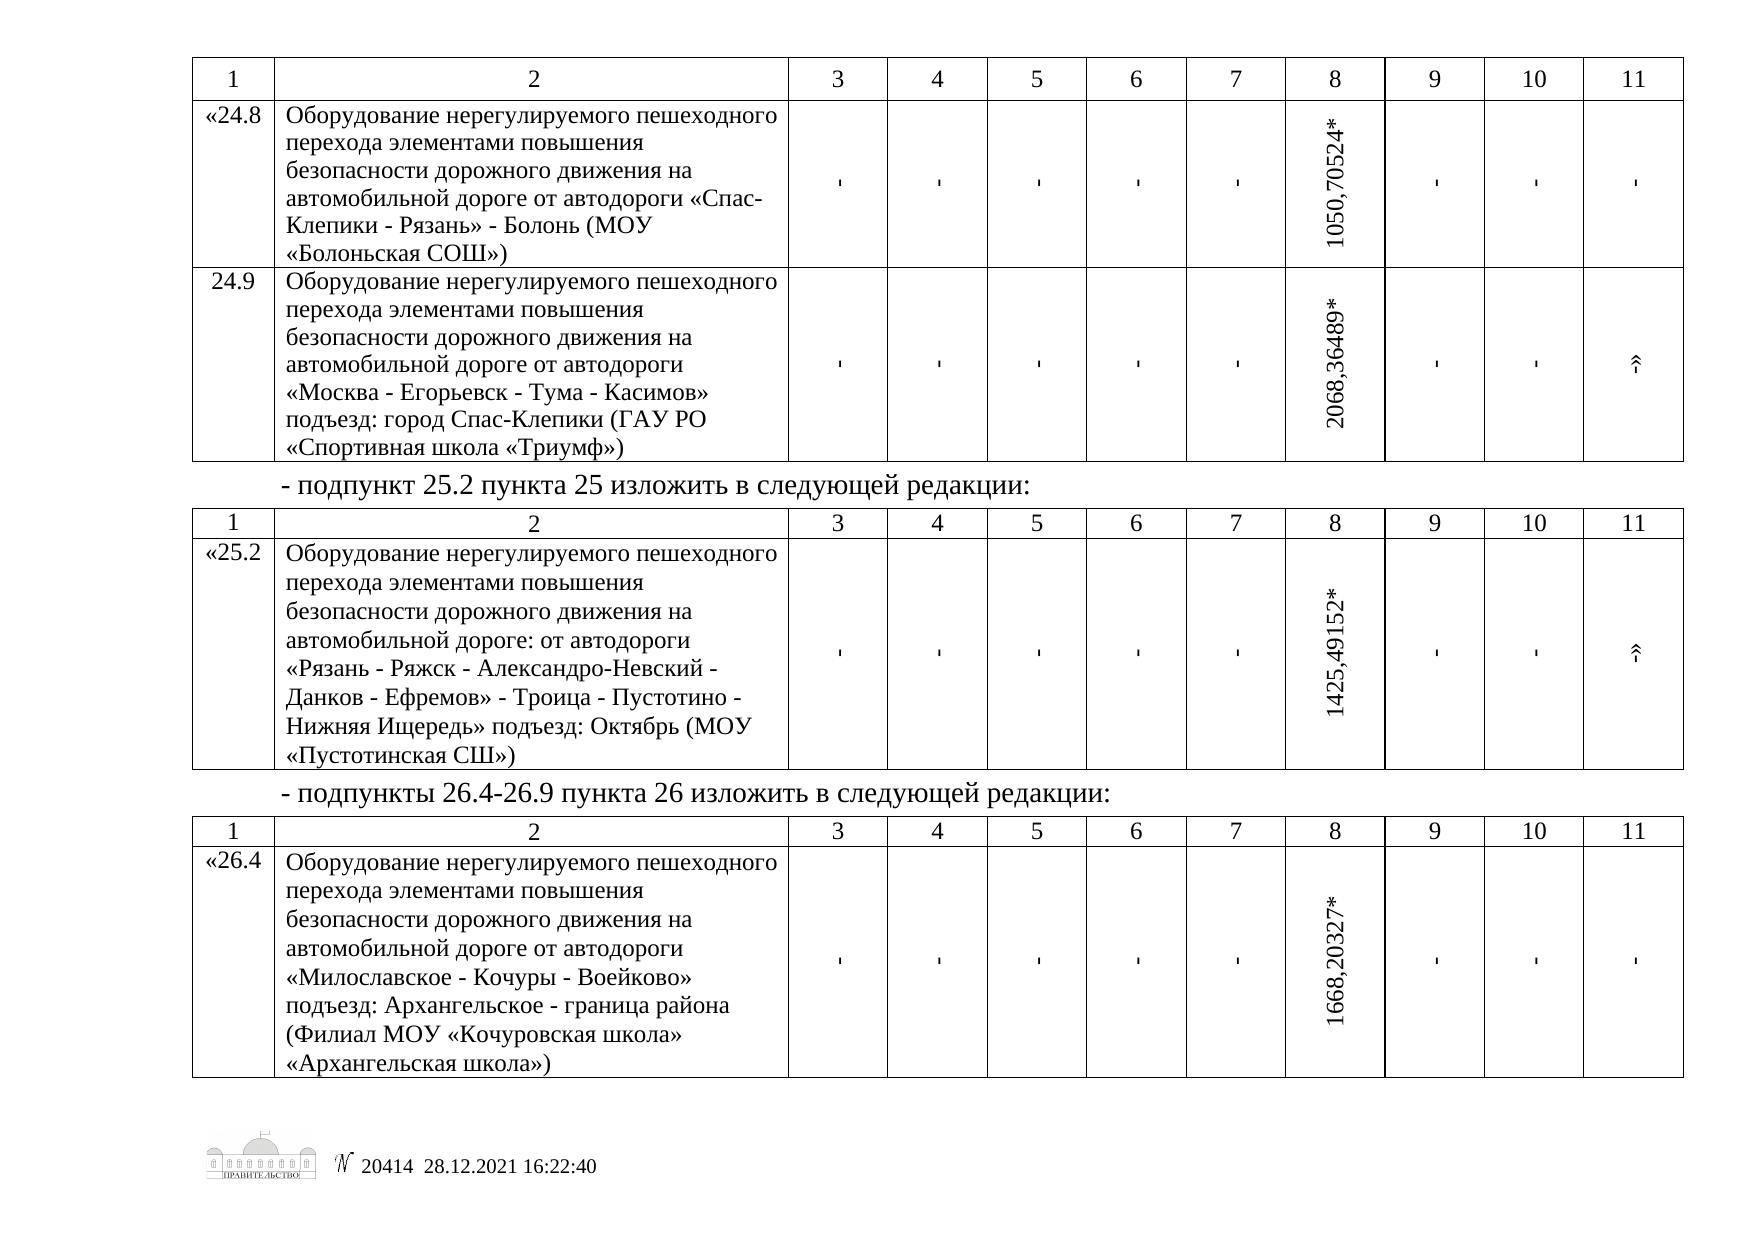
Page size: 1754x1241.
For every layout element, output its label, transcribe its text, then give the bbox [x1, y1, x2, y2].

table_header 7 [1187, 509, 1285, 537]
table_cell - [1485, 268, 1583, 461]
table_header 3 [789, 817, 887, 846]
table_cell «25.2 [193, 539, 274, 768]
table_header 2 [275, 509, 788, 537]
table_cell 1668,20327* [1286, 847, 1384, 1077]
table_header 7 [1187, 817, 1285, 846]
table_header 5 [988, 817, 1086, 846]
table_cell 1425,49152* [1286, 539, 1384, 768]
picture [330, 1150, 358, 1174]
table_header 8 [1286, 817, 1384, 846]
table_cell - [1087, 539, 1186, 768]
table_cell -» [1584, 268, 1683, 461]
table_cell «26.4 [193, 847, 274, 1077]
table_cell - [1087, 847, 1186, 1077]
table_header 6 [1087, 58, 1186, 100]
table_header 2 [275, 817, 788, 846]
table_cell - [1584, 847, 1683, 1077]
table_cell - [789, 847, 887, 1077]
table_cell - [888, 268, 987, 461]
table_header 1 [193, 509, 274, 537]
table_header 7 [1187, 58, 1285, 100]
table_header 3 [789, 58, 887, 100]
table_cell - [1584, 101, 1683, 267]
table_header 11 [1584, 509, 1683, 537]
table_header 4 [888, 509, 987, 537]
table_header 6 [1087, 509, 1186, 537]
table_header 1 [193, 817, 274, 846]
table_header 5 [988, 58, 1086, 100]
table_cell 1050,70524* [1286, 101, 1384, 267]
table_cell - [789, 268, 887, 461]
table_cell - [789, 539, 887, 768]
table_cell - [1187, 539, 1285, 768]
table_header 10 [1485, 58, 1583, 100]
table_cell Оборудование нерегулируемого пешеходного перехода элементами повышения безопасности дорожного движения на автомобильной дороге от автодороги «Москва - Егорьевск - Тума - Касимов» подъезд: город Спас-Клепики (ГАУ РО «Спортивная школа «Триумф») [275, 268, 788, 461]
table_header 1 [193, 58, 274, 100]
table_header 9 [1386, 817, 1484, 846]
table_cell - [1386, 847, 1484, 1077]
table_header 9 [1386, 509, 1484, 537]
table_cell - [1187, 847, 1285, 1077]
table_cell - [1485, 539, 1583, 768]
table_cell Оборудование нерегулируемого пешеходного перехода элементами повышения безопасности дорожного движения на автомобильной дороге от автодороги «Спас-Клепики - Рязань» - Болонь (МОУ «Болоньская СОШ») [275, 101, 788, 267]
table_header 10 [1485, 509, 1583, 537]
table_cell - [789, 101, 887, 267]
table_cell - [1485, 847, 1583, 1077]
table_header 6 [1087, 817, 1186, 846]
table_cell Оборудование нерегулируемого пешеходного перехода элементами повышения безопасности дорожного движения на автомобильной дороге от автодороги «Милославское - Кочуры - Воейково» подъезд: Архангельское - граница района (Филиал МОУ «Кочуровская школа» «Архангельская школа») [275, 847, 788, 1077]
table_header 8 [1286, 58, 1384, 100]
table_cell - [888, 847, 987, 1077]
text - подпункт 25.2 пункта 25 изложить в следующей редакции: [207, 469, 1695, 501]
table_cell 2068,36489* [1286, 268, 1384, 461]
table_header 2 [275, 58, 788, 100]
table_cell - [888, 539, 987, 768]
table_cell - [1087, 101, 1186, 267]
table_cell «24.8 [193, 101, 274, 267]
table_header 4 [888, 817, 987, 846]
table_header 5 [988, 509, 1086, 537]
table_cell - [988, 539, 1086, 768]
table_cell - [1187, 268, 1285, 461]
table_cell 24.9 [193, 268, 274, 461]
table_cell - [1485, 101, 1583, 267]
table_cell - [1187, 101, 1285, 267]
table_header 11 [1584, 817, 1683, 846]
text - подпункты 26.4-26.9 пункта 26 изложить в следующей редакции: [207, 777, 1695, 808]
table_cell - [988, 847, 1086, 1077]
table_cell - [988, 101, 1086, 267]
table_header 9 [1386, 58, 1484, 100]
table_cell - [888, 101, 987, 267]
picture [206, 1131, 316, 1179]
table_cell - [1087, 268, 1186, 461]
table_header 4 [888, 58, 987, 100]
table_header 8 [1286, 509, 1384, 537]
table_cell - [988, 268, 1086, 461]
table_cell Оборудование нерегулируемого пешеходного перехода элементами повышения безопасности дорожного движения на автомобильной дороге: от автодороги «Рязань - Ряжск - Александро-Невский - Данков - Ефремов» - Троица - Пустотино - Нижняя Ищередь» подъезд: Октябрь (МОУ «Пустотинская СШ») [275, 539, 788, 768]
table_cell - [1386, 268, 1484, 461]
table_header 3 [789, 509, 887, 537]
table_header 10 [1485, 817, 1583, 846]
table_header 11 [1584, 58, 1683, 100]
table_cell - [1386, 101, 1484, 267]
table_cell - [1386, 539, 1484, 768]
table_cell -» [1584, 539, 1683, 768]
